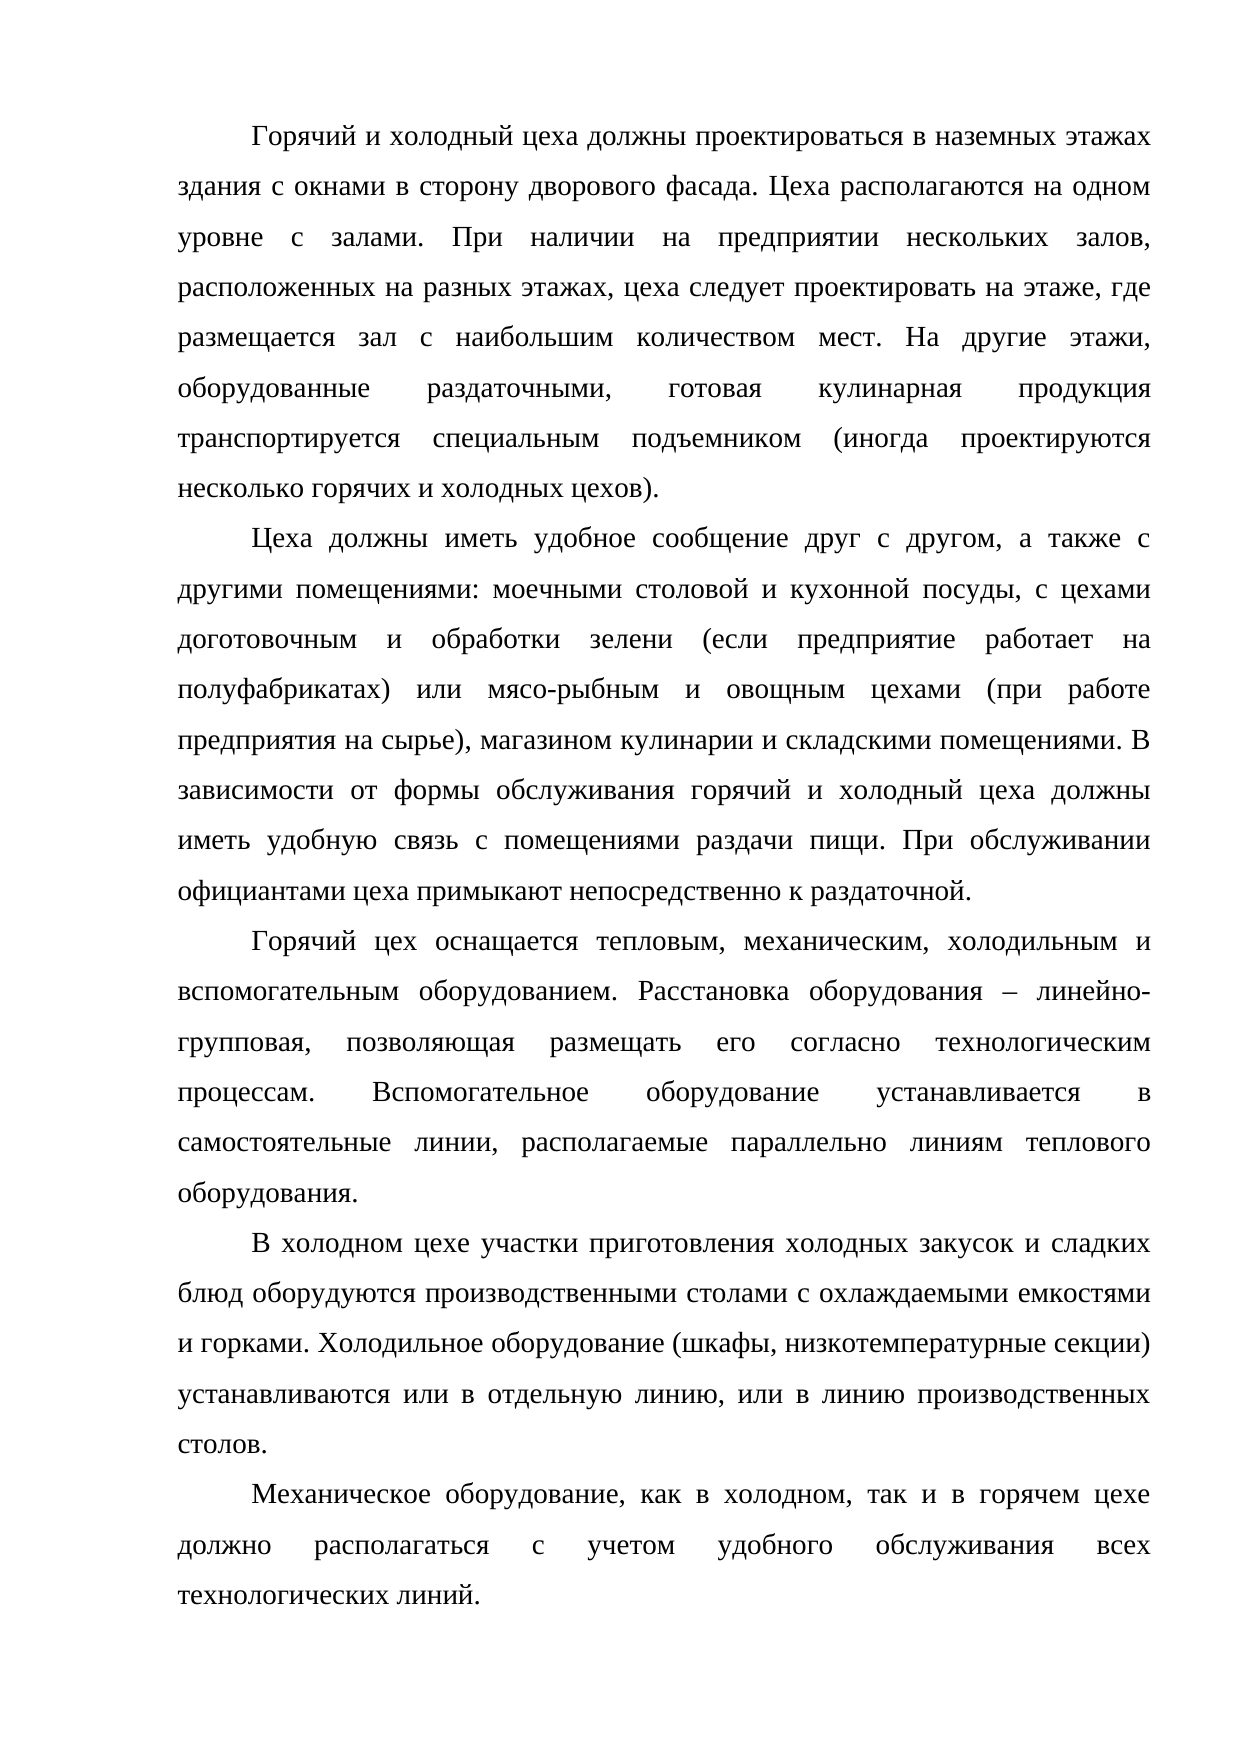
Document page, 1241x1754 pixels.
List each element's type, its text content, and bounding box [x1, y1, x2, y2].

text Горячий цех оснащается тепловым, механическим, холодильным и вспомогательным оборудованием. Расстановка оборудования – линейно-групповая, позволяющая размещать его согласно технологическим процессам. Вспомогательное оборудование устанавливается в самостоятельные линии, располагаемые параллельно линиям теплового оборудования. [177, 923, 1152, 1208]
text Горячий и холодный цеха должны проектироваться в наземных этажах здания с окнами в сторону дворового фасада. Цеха располагаются на одном уровне с залами. При наличии на предприятии нескольких залов, расположенных на разных этажах, цеха следует проектировать на этаже, где размещается зал с наибольшим количеством мест. На другие этажи, оборудованные раздаточными, готовая кулинарная продукция транспортируется специальным подъемником (иногда проектируются несколько горячих и холодных цехов). [177, 118, 1152, 504]
text В холодном цехе участки приготовления холодных закусок и сладких блюд оборудуются производственными столами с охлаждаемыми емкостями и горками. Холодильное оборудование (шкафы, низкотемпературные секции) устанавливаются или в отдельную линию, или в линию производственных столов. [177, 1225, 1152, 1460]
text Механическое оборудование, как в холодном, так и в горячем цехе должно располагаться с учетом удобного обслуживания всех технологических линий. [177, 1477, 1152, 1611]
text Цеха должны иметь удобное сообщение друг с другом, а также с другими помещениями: моечными столовой и кухонной посуды, с цехами доготовочным и обработки зелени (если предприятие работает на полуфабрикатах) или мясо-рыбным и овощным цехами (при работе предприятия на сырье), магазином кулинарии и складскими помещениями. В зависимости от формы обслуживания горячий и холодный цеха должны иметь удобную связь с помещениями раздачи пищи. При обслуживании официантами цеха примыкают непосредственно к раздаточной. [177, 521, 1152, 906]
